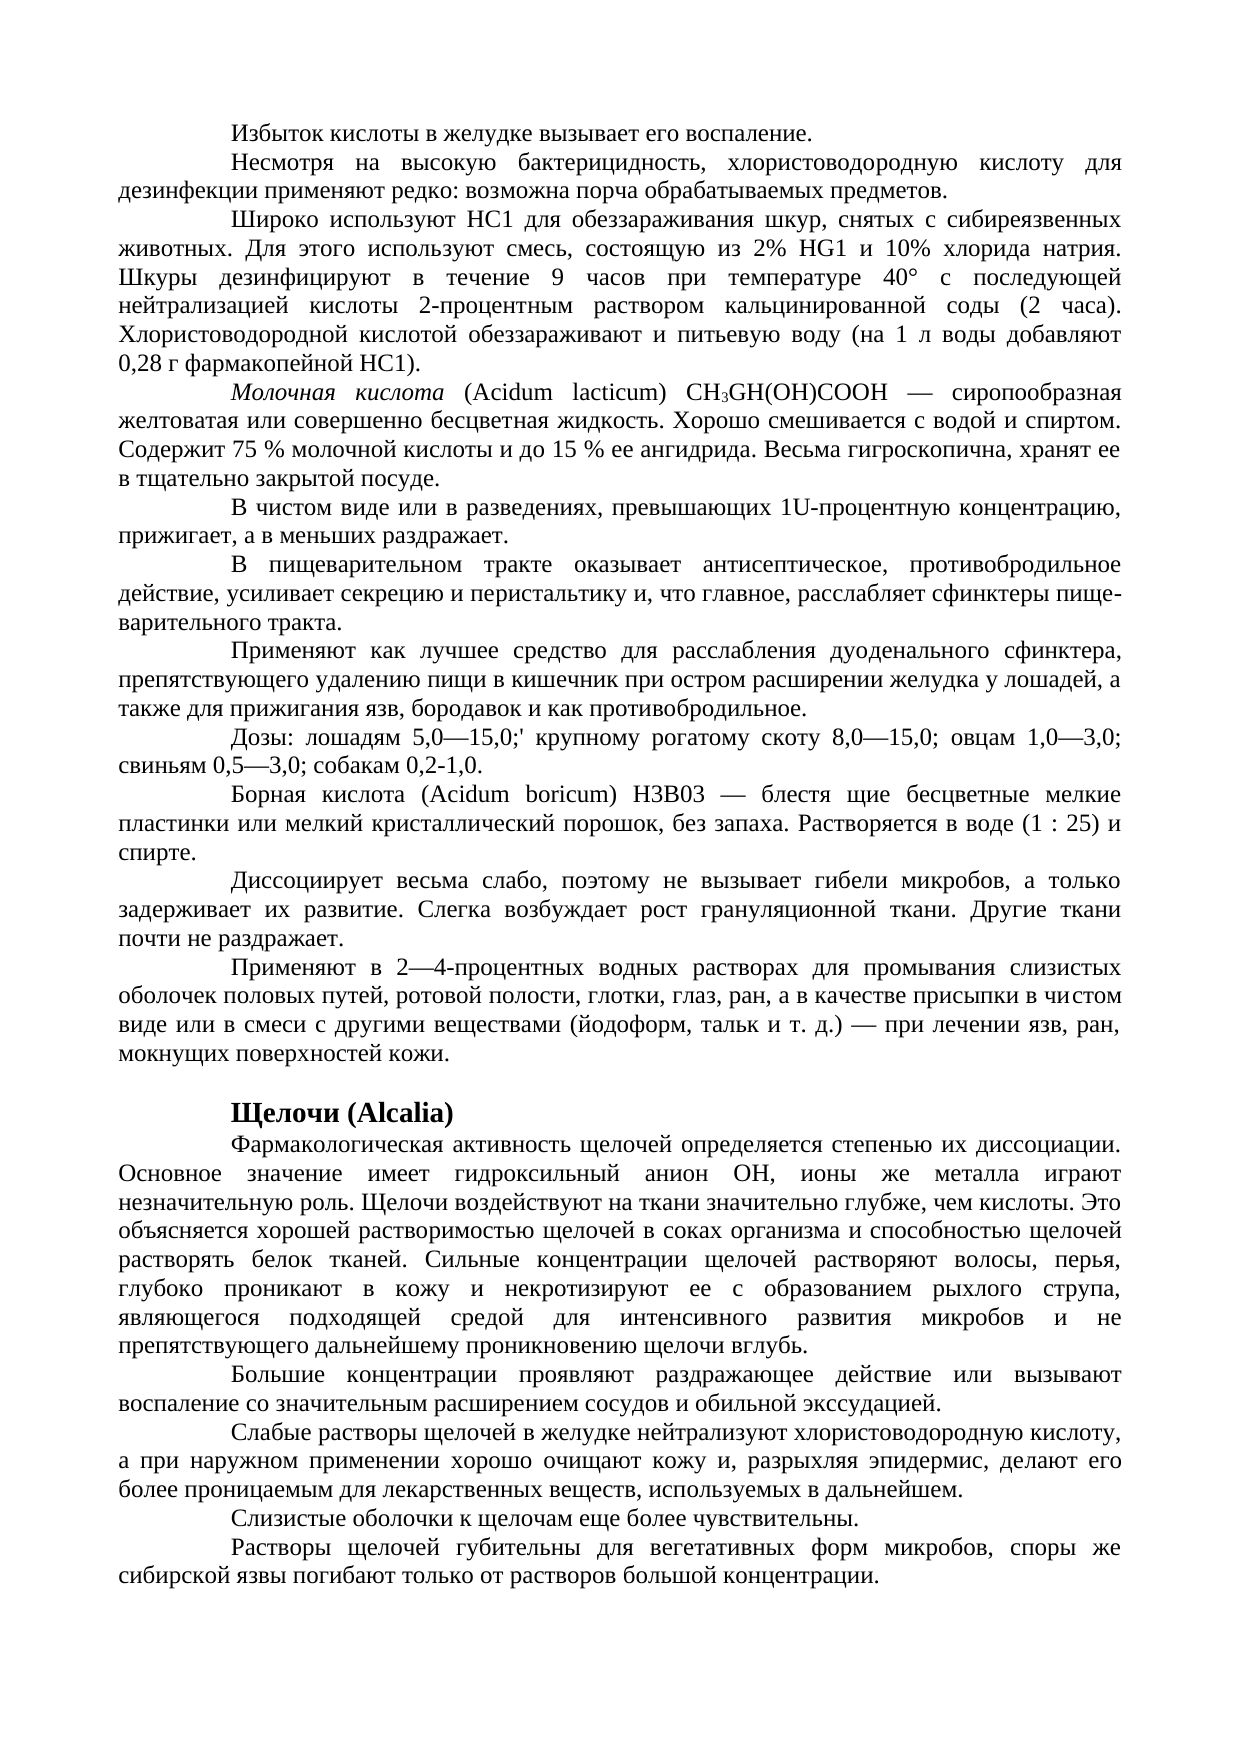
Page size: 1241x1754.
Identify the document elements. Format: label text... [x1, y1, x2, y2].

text В чистом виде или в разведениях, превышающих 1U-процентную концентрацию, прижигает, а в меньших раздражает. [118, 492, 1122, 549]
text Растворы щелочей губительны для вегетативных форм микробов, споры же сибирской язвы погибают только от растворов большой концентрации. [118, 1532, 1122, 1589]
text Фармакологическая активность щелочей определяется степенью их диссоциации. Основное значение имеет гидроксильный анион ОН, ионы же металла играют незначительную роль. Щелочи воздействуют на ткани значительно глубже, чем кислоты. Это объясняется хорошей растворимостью щелочей в соках организма и способностью щелочей растворять белок тканей. Сильные концентрации щелочей растворяют волосы, перья, глубоко проникают в кожу и некротизируют ее с образованием рыхлого струпа, являющегося подходящей средой для интенсивного развития микробов и не препятствующего дальнейшему проникновению щелочи вглубь. [118, 1129, 1122, 1359]
text Дозы: лошадям 5,0—15,0;' крупному рогатому скоту 8,0—15,0; овцам 1,0—3,0; свиньям 0,5—3,0; собакам 0,2-1,0. [118, 722, 1122, 779]
text Применяют как лучшее средство для расслабления дуоденального сфинктера, препятствующего удалению пищи в кишечник при остром расширении желудка у лошадей, а также для прижигания язв, бородавок и как противобродильное. [118, 636, 1122, 722]
text Применяют в 2—4-процентных водных растворах для промывания слизистых оболочек половых путей, ротовой полости, глотки, глаз, ран, а в качестве присыпки в чистом виде или в смеси с другими веществами (йодоформ, тальк и т. д.) — при лечении язв, ран, мокнущих поверхностей кожи. [118, 952, 1122, 1067]
text Широко используют НС1 для обеззараживания шкур, снятых с сибиреязвенных животных. Для этого используют смесь, состоящую из 2% HG1 и 10% хлорида натрия. Шкуры дезинфицируют в течение 9 часов при температуре 40° с последующей нейтрализацией кислоты 2-процентным раствором кальцинированной соды (2 часа). Хлористоводородной кислотой обеззараживают и питьевую воду (на 1 л воды добавляют 0,28 г фармакопейной НС1). [118, 204, 1122, 377]
text Большие концентрации проявляют раздражающее действие или вызывают воспаление со значительным расширением сосудов и обильной экссудацией. [118, 1359, 1122, 1417]
text Слабые растворы щелочей в желудке нейтрализуют хлористоводородную кислоту, а при наружном применении хорошо очищают кожу и, разрыхляя эпидермис, делают его более проницаемым для лекарственных веществ, используемых в дальнейшем. [118, 1417, 1122, 1503]
text Диссоциирует весьма слабо, поэтому не вызывает гибели микробов, а только задерживает их развитие. Слегка возбуждает рост грануляционной ткани. Другие ткани почти не раздражает. [118, 866, 1122, 952]
text Борная кислота (Acidum boricum) Н3В03 — блестя щие бесцветные мелкие пластинки или мелкий кристаллический порошок, без запаха. Растворяется в воде (1 : 25) и спирте. [118, 779, 1122, 866]
text Избыток кислоты в желудке вызывает его воспаление. [118, 118, 1122, 147]
text Слизистые оболочки к щелочам еще более чувствительны. [118, 1503, 1122, 1532]
text Несмотря на высокую бактерицидность, хлористоводородную кислоту для дезинфекции применяют редко: возможна порча обрабатываемых предметов. [118, 147, 1122, 204]
text В пищеварительном тракте оказывает антисептическое, противобродильное действие, усиливает секрецию и перистальтику и, что главное, расслабляет сфинктеры пищеварительного тракта. [118, 549, 1122, 636]
text Щелочи (Alcalia) [118, 1096, 1122, 1129]
text Молочная кислота (Acidum lacticum) CH3GH(OH)COOH — сиропообразная желтоватая или совершенно бесцветная жидкость. Хорошо смешивается с водой и спиртом. Содержит 75 % молочной кислоты и до 15 % ее ангидрида. Весьма гигроскопична, хранят ее в тщательно закрытой посуде. [118, 377, 1122, 492]
